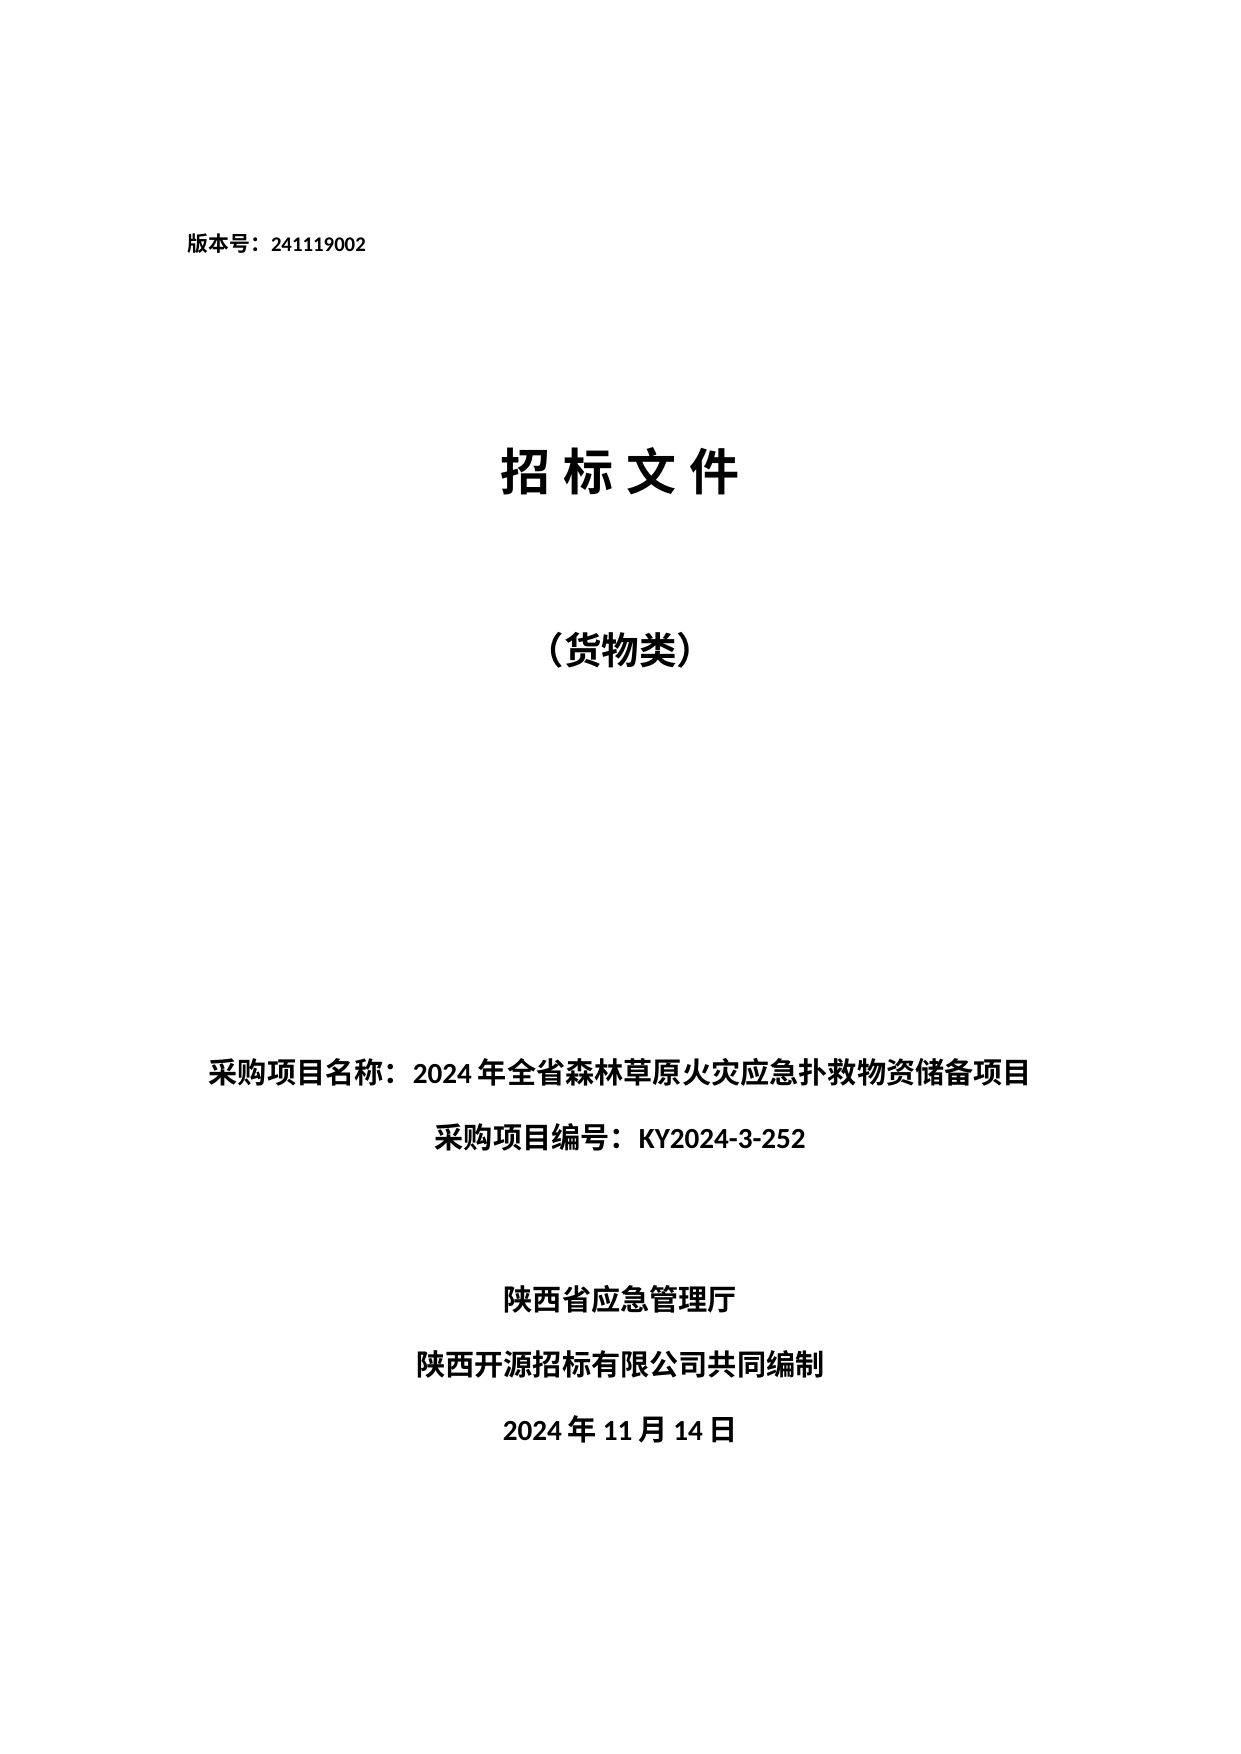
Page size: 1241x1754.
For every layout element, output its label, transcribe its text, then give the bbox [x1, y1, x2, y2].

text 2024年11月14日 [187, 1397, 1053, 1462]
text 版本号：241119002 [187, 227, 1053, 422]
text 采购项目名称：2024年全省森林草原火灾应急扑救物资储备项目 [187, 1039, 1053, 1104]
text 陕西省应急管理厅 [187, 1267, 1053, 1332]
text 采购项目编号：KY2024-3-252 [187, 1104, 1053, 1267]
text 招 标 文 件 [187, 422, 1053, 617]
text 陕西开源招标有限公司共同编制 [187, 1332, 1053, 1397]
text （货物类） [187, 617, 1053, 1039]
